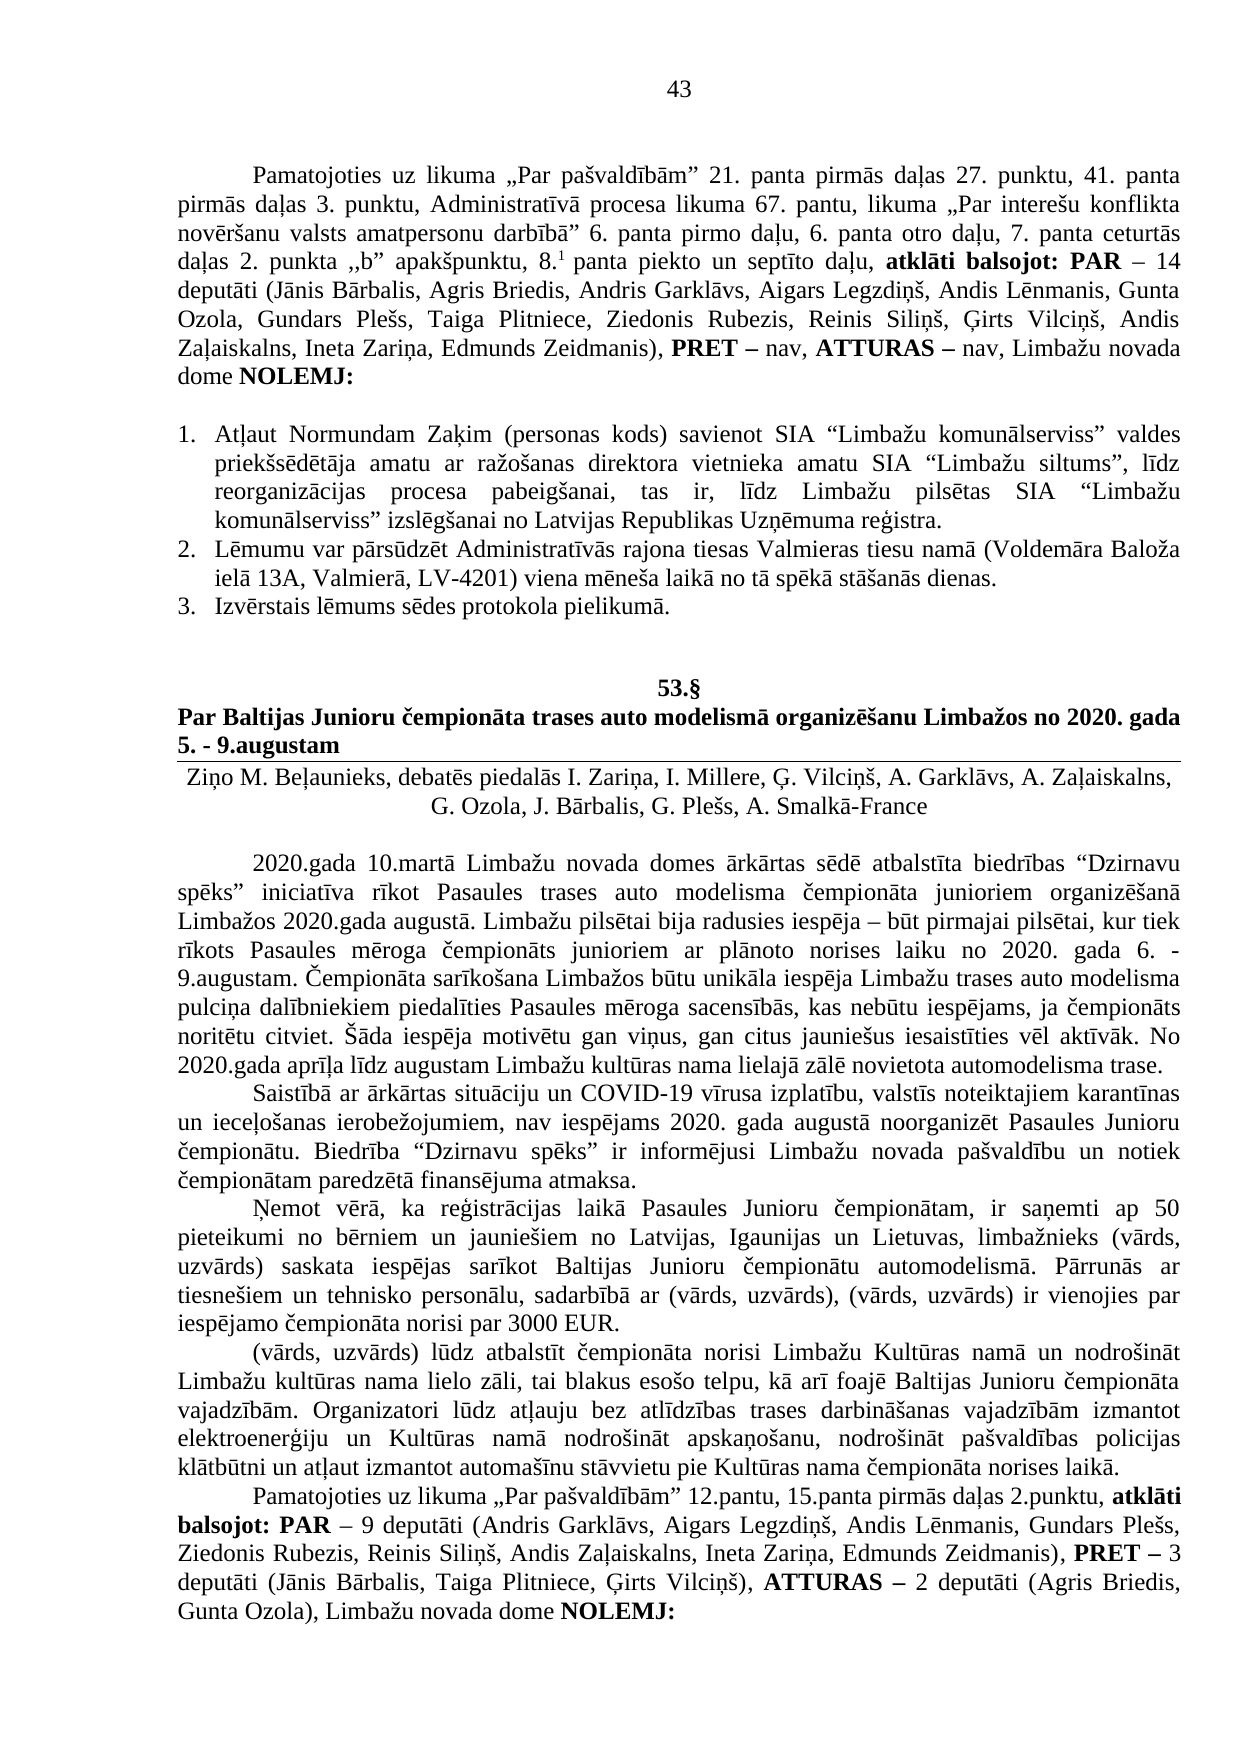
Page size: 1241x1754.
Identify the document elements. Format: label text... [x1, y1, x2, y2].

text Ziņo M. Beļaunieks, debatēs piedalās I. Zariņa, I. Millere, Ģ. Vilciņš, A. Garklāvs, A. Zaļaiskalns, G. Ozola, J. Bārbalis, G. Plešs, A. Smalkā-France [177, 762, 1181, 820]
text 53.§ [177, 673, 1181, 702]
text (vārds, uzvārds) lūdz atbalstīt čempionāta norisi Limbažu Kultūras namā un nodrošināt Limbažu kultūras nama lielo zāli, tai blakus esošo telpu, kā arī foajē Baltijas Junioru čempionāta vajadzībām. Organizatori lūdz atļauju bez atlīdzības trases darbināšanas vajadzībām izmantot elektroenerģiju un Kultūras namā nodrošināt apskaņošanu, nodrošināt pašvaldības policijas klātbūtni un atļaut izmantot automašīnu stāvvietu pie Kultūras nama čempionāta norises laikā. [177, 1337, 1181, 1481]
list Izvērstais lēmums sēdes protokola pielikumā. [177, 591, 1181, 620]
text Saistībā ar ārkārtas situāciju un COVID-19 vīrusa izplatību, valstīs noteiktajiem karantīnas un ieceļošanas ierobežojumiem, nav iespējams 2020. gada augustā noorganizēt Pasaules Junioru čempionātu. Biedrība “Dzirnavu spēks” ir informējusi Limbažu novada pašvaldību un notiek čempionātam paredzētā finansējuma atmaksa. [177, 1078, 1181, 1193]
text Ņemot vērā, ka reģistrācijas laikā Pasaules Junioru čempionātam, ir saņemti ap 50 pieteikumi no bērniem un jauniešiem no Latvijas, Igaunijas un Lietuvas, limbažnieks (vārds, uzvārds) saskata iespējas sarīkot Baltijas Junioru čempionātu automodelismā. Pārrunās ar tiesnešiem un tehnisko personālu, sadarbībā ar (vārds, uzvārds), (vārds, uzvārds) ir vienojies par iespējamo čempionāta norisi par 3000 EUR. [177, 1193, 1181, 1337]
text Par Baltijas Junioru čempionāta trases auto modelismā organizēšanu Limbažos no 2020. gada 5. - 9.augustam [177, 702, 1181, 761]
list Lēmumu var pārsūdzēt Administratīvās rajona tiesas Valmieras tiesu namā (Voldemāra Baloža ielā 13A, Valmierā, LV-4201) viena mēneša laikā no tā spēkā stāšanās dienas. [177, 534, 1181, 591]
text Pamatojoties uz likuma „Par pašvaldībām” 21. panta pirmās daļas 27. punktu, 41. panta pirmās daļas 3. punktu, Administratīvā procesa likuma 67. pantu, likuma „Par interešu konflikta novēršanu valsts amatpersonu darbībā” 6. panta pirmo daļu, 6. panta otro daļu, 7. panta ceturtās daļas 2. punkta ,,b” apakšpunktu, 8.1 panta piekto un septīto daļu, atklāti balsojot: PAR – 14 deputāti (Jānis Bārbalis, Agris Briedis, Andris Garklāvs, Aigars Legzdiņš, Andis Lēnmanis, Gunta Ozola, Gundars Plešs, Taiga Plitniece, Ziedonis Rubezis, Reinis Siliņš, Ģirts Vilciņš, Andis Zaļaiskalns, Ineta Zariņa, Edmunds Zeidmanis), PRET – nav, ATTURAS – nav, Limbažu novada dome NOLEMJ: [177, 160, 1181, 390]
text 2020.gada 10.martā Limbažu novada domes ārkārtas sēdē atbalstīta biedrības “Dzirnavu spēks” iniciatīva rīkot Pasaules trases auto modelisma čempionāta junioriem organizēšanā Limbažos 2020.gada augustā. Limbažu pilsētai bija radusies iespēja – būt pirmajai pilsētai, kur tiek rīkots Pasaules mēroga čempionāts junioriem ar plānoto norises laiku no 2020. gada 6. - 9.augustam. Čempionāta sarīkošana Limbažos būtu unikāla iespēja Limbažu trases auto modelisma pulciņa dalībniekiem piedalīties Pasaules mēroga sacensībās, kas nebūtu iespējams, ja čempionāts noritētu citviet. Šāda iespēja motivētu gan viņus, gan citus jauniešus iesaistīties vēl aktīvāk. No 2020.gada aprīļa līdz augustam Limbažu kultūras nama lielajā zālē novietota automodelisma trase. [177, 848, 1181, 1078]
list Atļaut Normundam Zaķim (personas kods) savienot SIA “Limbažu komunālserviss” valdes priekšsēdētāja amatu ar ražošanas direktora vietnieka amatu SIA “Limbažu siltums”, līdz reorganizācijas procesa pabeigšanai, tas ir, līdz Limbažu pilsētas SIA “Limbažu komunālserviss” izslēgšanai no Latvijas Republikas Uzņēmuma reģistra. [177, 419, 1181, 534]
text Pamatojoties uz likuma „Par pašvaldībām” 12.pantu, 15.panta pirmās daļas 2.punktu, atklāti balsojot: PAR – 9 deputāti (Andris Garklāvs, Aigars Legzdiņš, Andis Lēnmanis, Gundars Plešs, Ziedonis Rubezis, Reinis Siliņš, Andis Zaļaiskalns, Ineta Zariņa, Edmunds Zeidmanis), PRET – 3 deputāti (Jānis Bārbalis, Taiga Plitniece, Ģirts Vilciņš), ATTURAS – 2 deputāti (Agris Briedis, Gunta Ozola), Limbažu novada dome NOLEMJ: [177, 1481, 1181, 1625]
